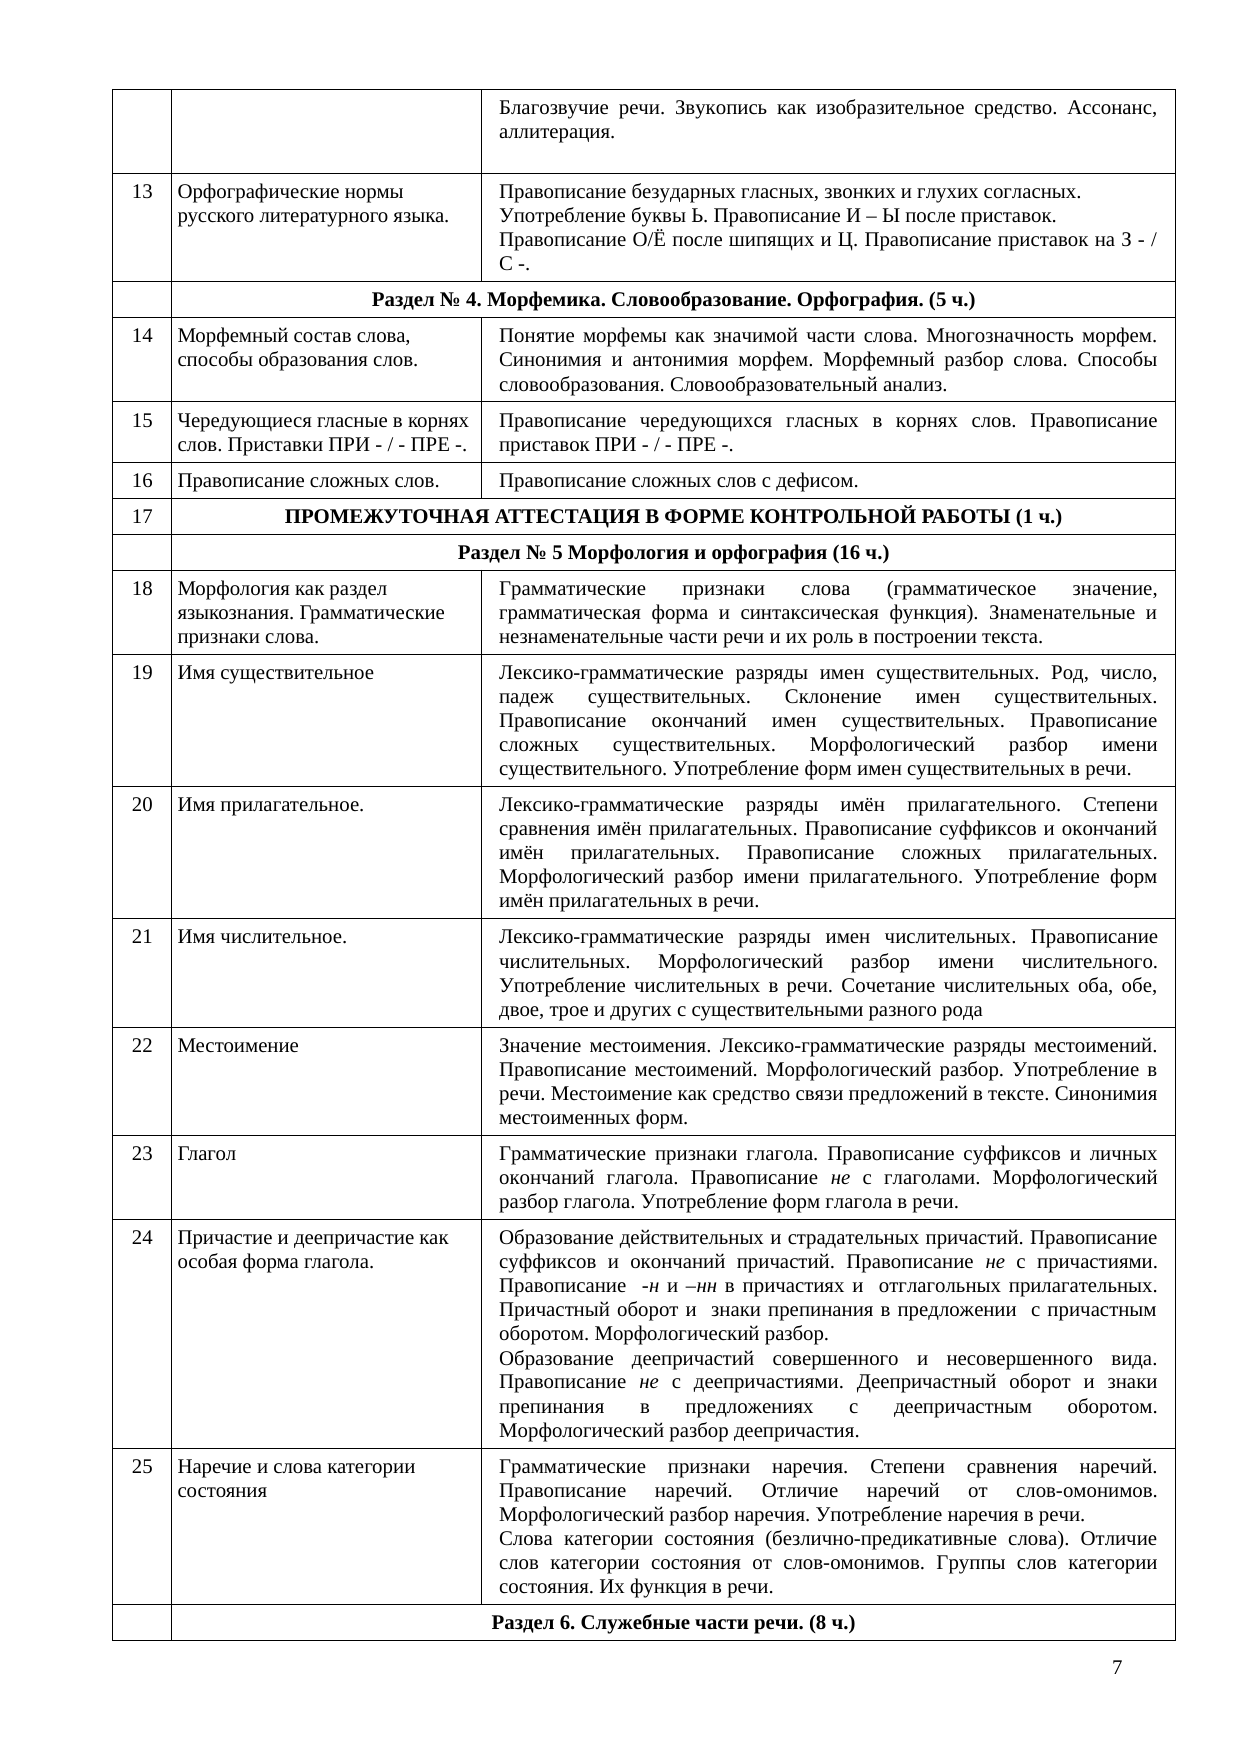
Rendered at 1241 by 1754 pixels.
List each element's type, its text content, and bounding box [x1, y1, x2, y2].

table_cell Чередующиеся гласные в корнях слов. Приставки ПРИ - / - ПРЕ -. [172, 402, 481, 461]
table_cell Наречие и слова категории состояния [172, 1449, 481, 1604]
table_cell Имя прилагательное. [172, 787, 481, 918]
table_cell Правописание чередующихся гласных в корнях слов. Правописание приставок ПРИ - / - ПРЕ -. [482, 402, 1175, 461]
table_cell 17 [113, 499, 171, 533]
table_cell [113, 535, 171, 569]
table_cell Раздел 6. Служебные части речи. (8 ч.) [172, 1605, 1175, 1640]
table_cell Понятие морфемы как значимой части слова. Многозначность морфем. Синонимия и антонимия морфем. Морфемный разбор слова. Способы словообразования. Словообразовательный анализ. [482, 318, 1175, 401]
table_cell Орфографические нормы русского литературного языка. [172, 174, 481, 281]
table_cell Глагол [172, 1136, 481, 1219]
table_cell Правописание безударных гласных, звонких и глухих согласных. Употребление буквы Ь. Правописание И – Ы после приставок. Правописание О/Ё после шипящих и Ц. Правописание приставок на З - / С -. [482, 174, 1175, 281]
table_cell 21 [113, 919, 171, 1026]
table_cell Имя существительное [172, 655, 481, 786]
table_cell 19 [113, 655, 171, 786]
table_cell Грамматические признаки наречия. Степени сравнения наречий. Правописание наречий. Отличие наречий от слов-омонимов. Морфологический разбор наречия. Употребление наречия в речи. Слова категории состояния (безлично-предикативные слова). Отличие слов категории состояния от слов-омонимов. Группы слов категории состояния. Их функция в речи. [482, 1449, 1175, 1604]
table_cell Образование действительных и страдательных причастий. Правописание суффиксов и окончаний причастий. Правописание не с причастиями. Правописание -н и –нн в причастиях и отглагольных прилагательных. Причастный оборот и знаки препинания в предложении с причастным оборотом. Морфологический разбор. Образование деепричастий совершенного и несовершенного вида. Правописание не с деепричастиями. Деепричастный оборот и знаки препинания в предложениях с деепричастным оборотом. Морфологический разбор деепричастия. [482, 1220, 1175, 1447]
table_cell [113, 1605, 171, 1640]
table_cell 12 [113, 90, 171, 173]
table_cell Лексико-грамматические разряды имён прилагательного. Степени сравнения имён прилагательных. Правописание суффиксов и окончаний имён прилагательных. Правописание сложных прилагательных. Морфологический разбор имени прилагательного. Употребление форм имён прилагательных в речи. [482, 787, 1175, 918]
table_cell Правописание сложных слов с дефисом. [482, 463, 1175, 497]
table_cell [172, 90, 481, 173]
table_cell Грамматические признаки слова (грамматическое значение, грамматическая форма и синтаксическая функция). Знаменательные и незнаменательные части речи и их роль в построении текста. [482, 571, 1175, 654]
table_cell Раздел № 5 Морфология и орфография (16 ч.) [172, 535, 1175, 569]
table_cell ПРОМЕЖУТОЧНАЯ АТТЕСТАЦИЯ В ФОРМЕ КОНТРОЛЬНОЙ РАБОТЫ (1 ч.) [172, 499, 1175, 533]
table_cell 20 [113, 787, 171, 918]
table_cell 24 [113, 1220, 171, 1447]
table_cell Имя числительное. [172, 919, 481, 1026]
table_cell Правописание сложных слов. [172, 463, 481, 497]
table_cell Морфология как раздел языкознания. Грамматические признаки слова. [172, 571, 481, 654]
table_cell 15 [113, 402, 171, 461]
table_cell 23 [113, 1136, 171, 1219]
table_cell 14 [113, 318, 171, 401]
table_cell Лексико-грамматические разряды имен числительных. Правописание числительных. Морфологический разбор имени числительного. Употребление числительных в речи. Сочетание числительных оба, обе, двое, трое и других с существительными разного рода [482, 919, 1175, 1026]
table_cell 13 [113, 174, 171, 281]
table_cell Морфемный состав слова, способы образования слов. [172, 318, 481, 401]
table_cell 16 [113, 463, 171, 497]
table_cell 18 [113, 571, 171, 654]
table_cell Грамматические признаки глагола. Правописание суффиксов и личных окончаний глагола. Правописание не с глаголами. Морфологический разбор глагола. Употребление форм глагола в речи. [482, 1136, 1175, 1219]
table_cell Раздел № 4. Морфемика. Словообразование. Орфография. (5 ч.) [172, 282, 1175, 317]
table_cell Причастие и деепричастие как особая форма глагола. [172, 1220, 481, 1447]
table_cell 22 [113, 1028, 171, 1135]
table_cell [113, 282, 171, 317]
table_cell Лексико-грамматические разряды имен существительных. Род, число, падеж существительных. Склонение имен существительных. Правописание окончаний имен существительных. Правописание сложных существительных. Морфологический разбор имени существительного. Употребление форм имен существительных в речи. [482, 655, 1175, 786]
table_cell Местоимение [172, 1028, 481, 1135]
table_cell Значение местоимения. Лексико-грамматические разряды местоимений. Правописание местоимений. Морфологический разбор. Употребление в речи. Местоимение как средство связи предложений в тексте. Синонимия местоименных форм. [482, 1028, 1175, 1135]
table_cell 25 [113, 1449, 171, 1604]
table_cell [482, 90, 1175, 173]
